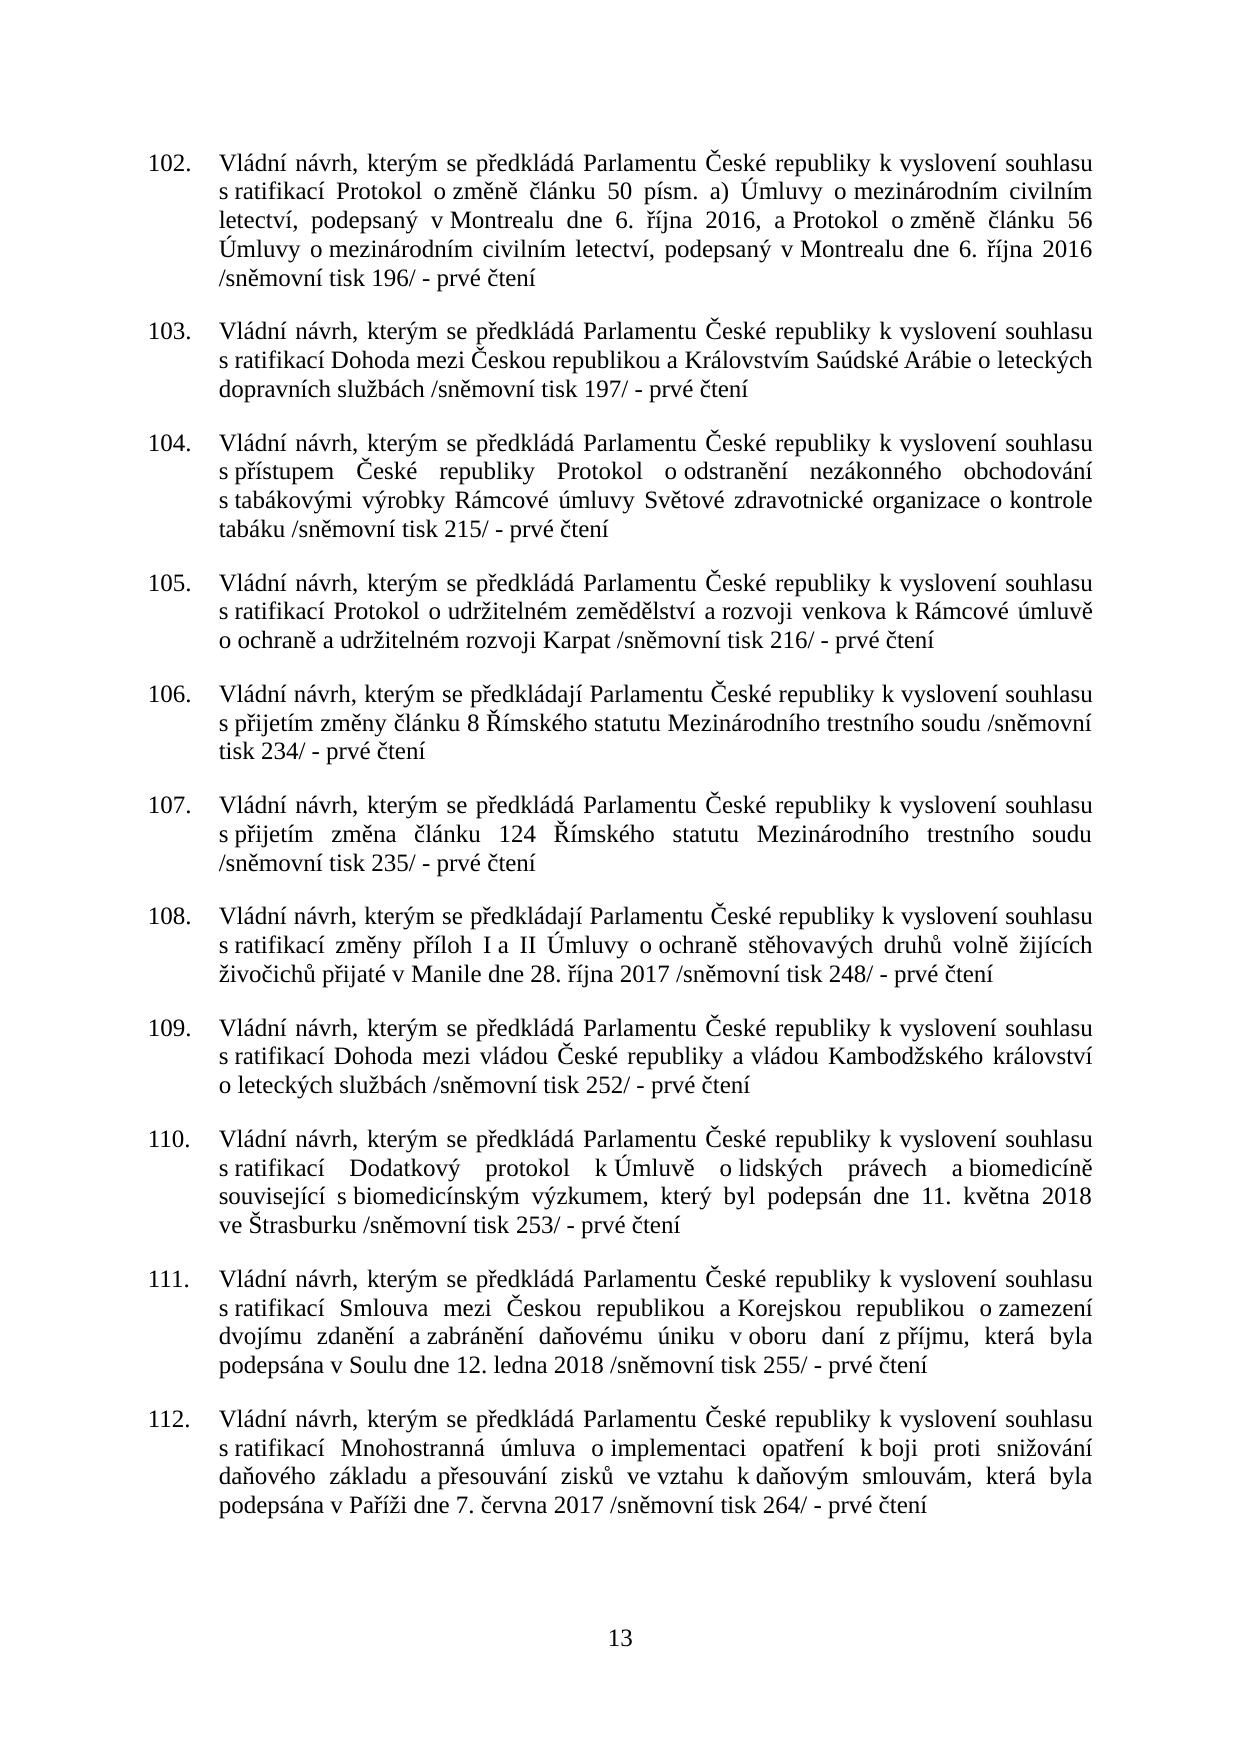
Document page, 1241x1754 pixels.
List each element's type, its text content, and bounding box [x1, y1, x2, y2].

text 106. Vládní návrh, kterým se předkládají Parlamentu České republiky k vyslovení souhlasu s přijetím změny článku 8 Římského statutu Mezinárodního trestního soudu /sněmovní tisk 234/ - prvé čtení [148, 679, 1093, 765]
text 111. Vládní návrh, kterým se předkládá Parlamentu České republiky k vyslovení souhlasu s ratifikací Smlouva mezi Českou republikou a Korejskou republikou o zamezení dvojímu zdanění a zabránění daňovému úniku v oboru daní z příjmu, která byla podepsána v Soulu dne 12. ledna 2018 /sněmovní tisk 255/ - prvé čtení [148, 1264, 1093, 1379]
text 108. Vládní návrh, kterým se předkládají Parlamentu České republiky k vyslovení souhlasu s ratifikací změny příloh I a II Úmluvy o ochraně stěhovavých druhů volně žijících živočichů přijaté v Manile dne 28. října 2017 /sněmovní tisk 248/ - prvé čtení [148, 901, 1093, 988]
text 103. Vládní návrh, kterým se předkládá Parlamentu České republiky k vyslovení souhlasu s ratifikací Dohoda mezi Českou republikou a Královstvím Saúdské Arábie o leteckých dopravních službách /sněmovní tisk 197/ - prvé čtení [148, 316, 1093, 403]
text 112. Vládní návrh, kterým se předkládá Parlamentu České republiky k vyslovení souhlasu s ratifikací Mnohostranná úmluva o implementaci opatření k boji proti snižování daňového základu a přesouvání zisků ve vztahu k daňovým smlouvám, která byla podepsána v Paříži dne 7. června 2017 /sněmovní tisk 264/ - prvé čtení [148, 1404, 1093, 1519]
text 109. Vládní návrh, kterým se předkládá Parlamentu České republiky k vyslovení souhlasu s ratifikací Dohoda mezi vládou České republiky a vládou Kambodžského království o leteckých službách /sněmovní tisk 252/ - prvé čtení [148, 1013, 1093, 1099]
text 110. Vládní návrh, kterým se předkládá Parlamentu České republiky k vyslovení souhlasu s ratifikací Dodatkový protokol k Úmluvě o lidských právech a biomedicíně související s biomedicínským výzkumem, který byl podepsán dne 11. května 2018 ve Štrasburku /sněmovní tisk 253/ - prvé čtení [148, 1124, 1093, 1239]
text 102. Vládní návrh, kterým se předkládá Parlamentu České republiky k vyslovení souhlasu s ratifikací Protokol o změně článku 50 písm. a) Úmluvy o mezinárodním civilním letectví, podepsaný v Montrealu dne 6. října 2016, a Protokol o změně článku 56 Úmluvy o mezinárodním civilním letectví, podepsaný v Montrealu dne 6. října 2016 /sněmovní tisk 196/ - prvé čtení [148, 148, 1093, 291]
text 105. Vládní návrh, kterým se předkládá Parlamentu České republiky k vyslovení souhlasu s ratifikací Protokol o udržitelném zemědělství a rozvoji venkova k Rámcové úmluvě o ochraně a udržitelném rozvoji Karpat /sněmovní tisk 216/ - prvé čtení [148, 568, 1093, 654]
text 107. Vládní návrh, kterým se předkládá Parlamentu České republiky k vyslovení souhlasu s přijetím změna článku 124 Římského statutu Mezinárodního trestního soudu /sněmovní tisk 235/ - prvé čtení [148, 790, 1093, 876]
text 104. Vládní návrh, kterým se předkládá Parlamentu České republiky k vyslovení souhlasu s přístupem České republiky Protokol o odstranění nezákonného obchodování s tabákovými výrobky Rámcové úmluvy Světové zdravotnické organizace o kontrole tabáku /sněmovní tisk 215/ - prvé čtení [148, 428, 1093, 543]
